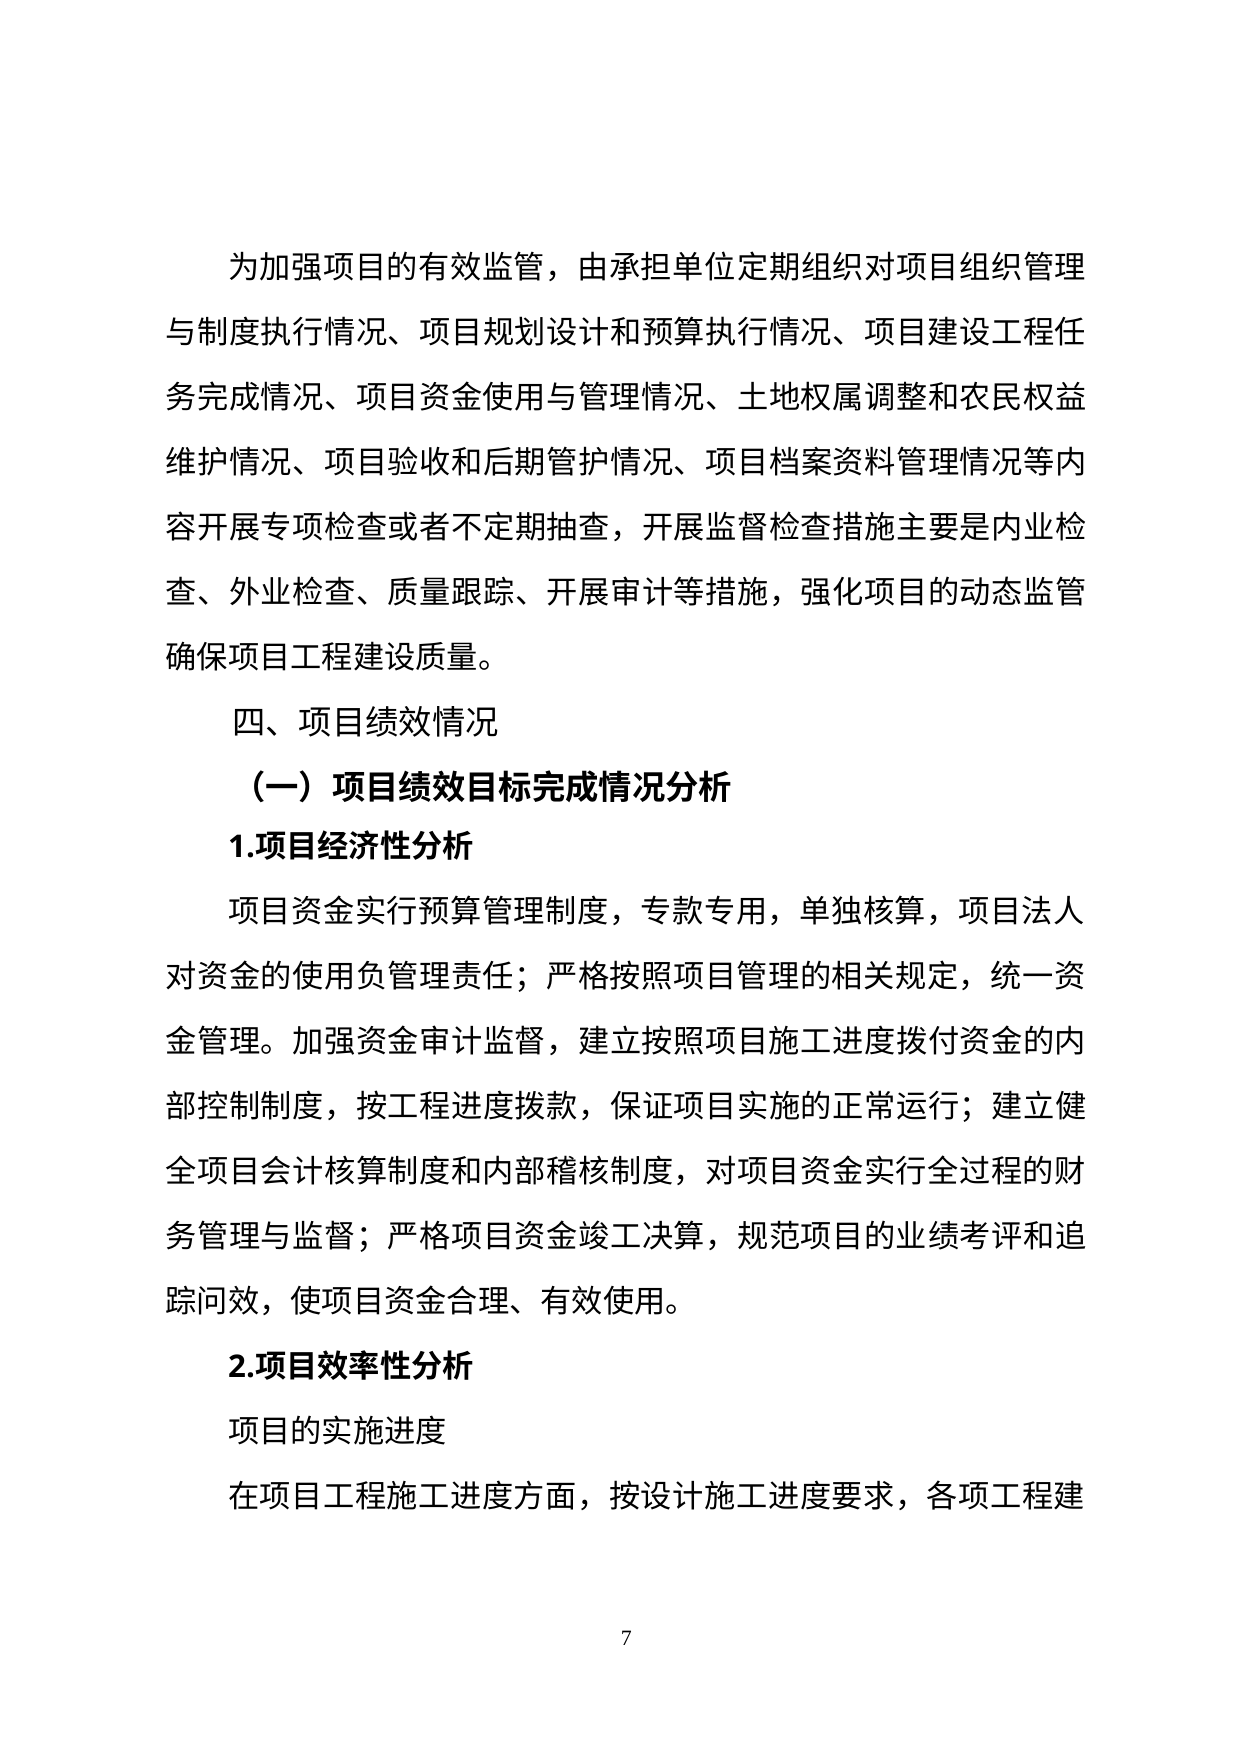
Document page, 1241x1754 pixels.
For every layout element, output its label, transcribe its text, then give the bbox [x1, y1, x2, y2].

text 项目的实施进度 [165, 1396, 1087, 1461]
text 为加强项目的有效监管，由承担单位定期组织对项目组织管理与制度执行情况、项目规划设计和预算执行情况、项目建设工程任务完成情况、项目资金使用与管理情况、土地权属调整和农民权益维护情况、项目验收和后期管护情况、项目档案资料管理情况等内容开展专项检查或者不定期抽查，开展监督检查措施主要是内业检查、外业检查、质量跟踪、开展审计等措施，强化项目的动态监管，确保项目工程建设质量。 [165, 233, 1087, 688]
text 项目资金实行预算管理制度，专款专用，单独核算，项目法人对资金的使用负管理责任；严格按照项目管理的相关规定，统一资金管理。加强资金审计监督，建立按照项目施工进度拨付资金的内部控制制度，按工程进度拨款，保证项目实施的正常运行；建立健全项目会计核算制度和内部稽核制度，对项目资金实行全过程的财务管理与监督；严格项目资金竣工决算，规范项目的业绩考评和追踪问效，使项目资金合理、有效使用。 [165, 876, 1087, 1331]
text 1.项目经济性分析 [165, 811, 1087, 876]
text （一）项目绩效目标完成情况分析 [165, 753, 1087, 811]
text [165, 1461, 1087, 1526]
text 四、项目绩效情况 [165, 688, 1087, 753]
text 2.项目效率性分析 [165, 1331, 1087, 1396]
